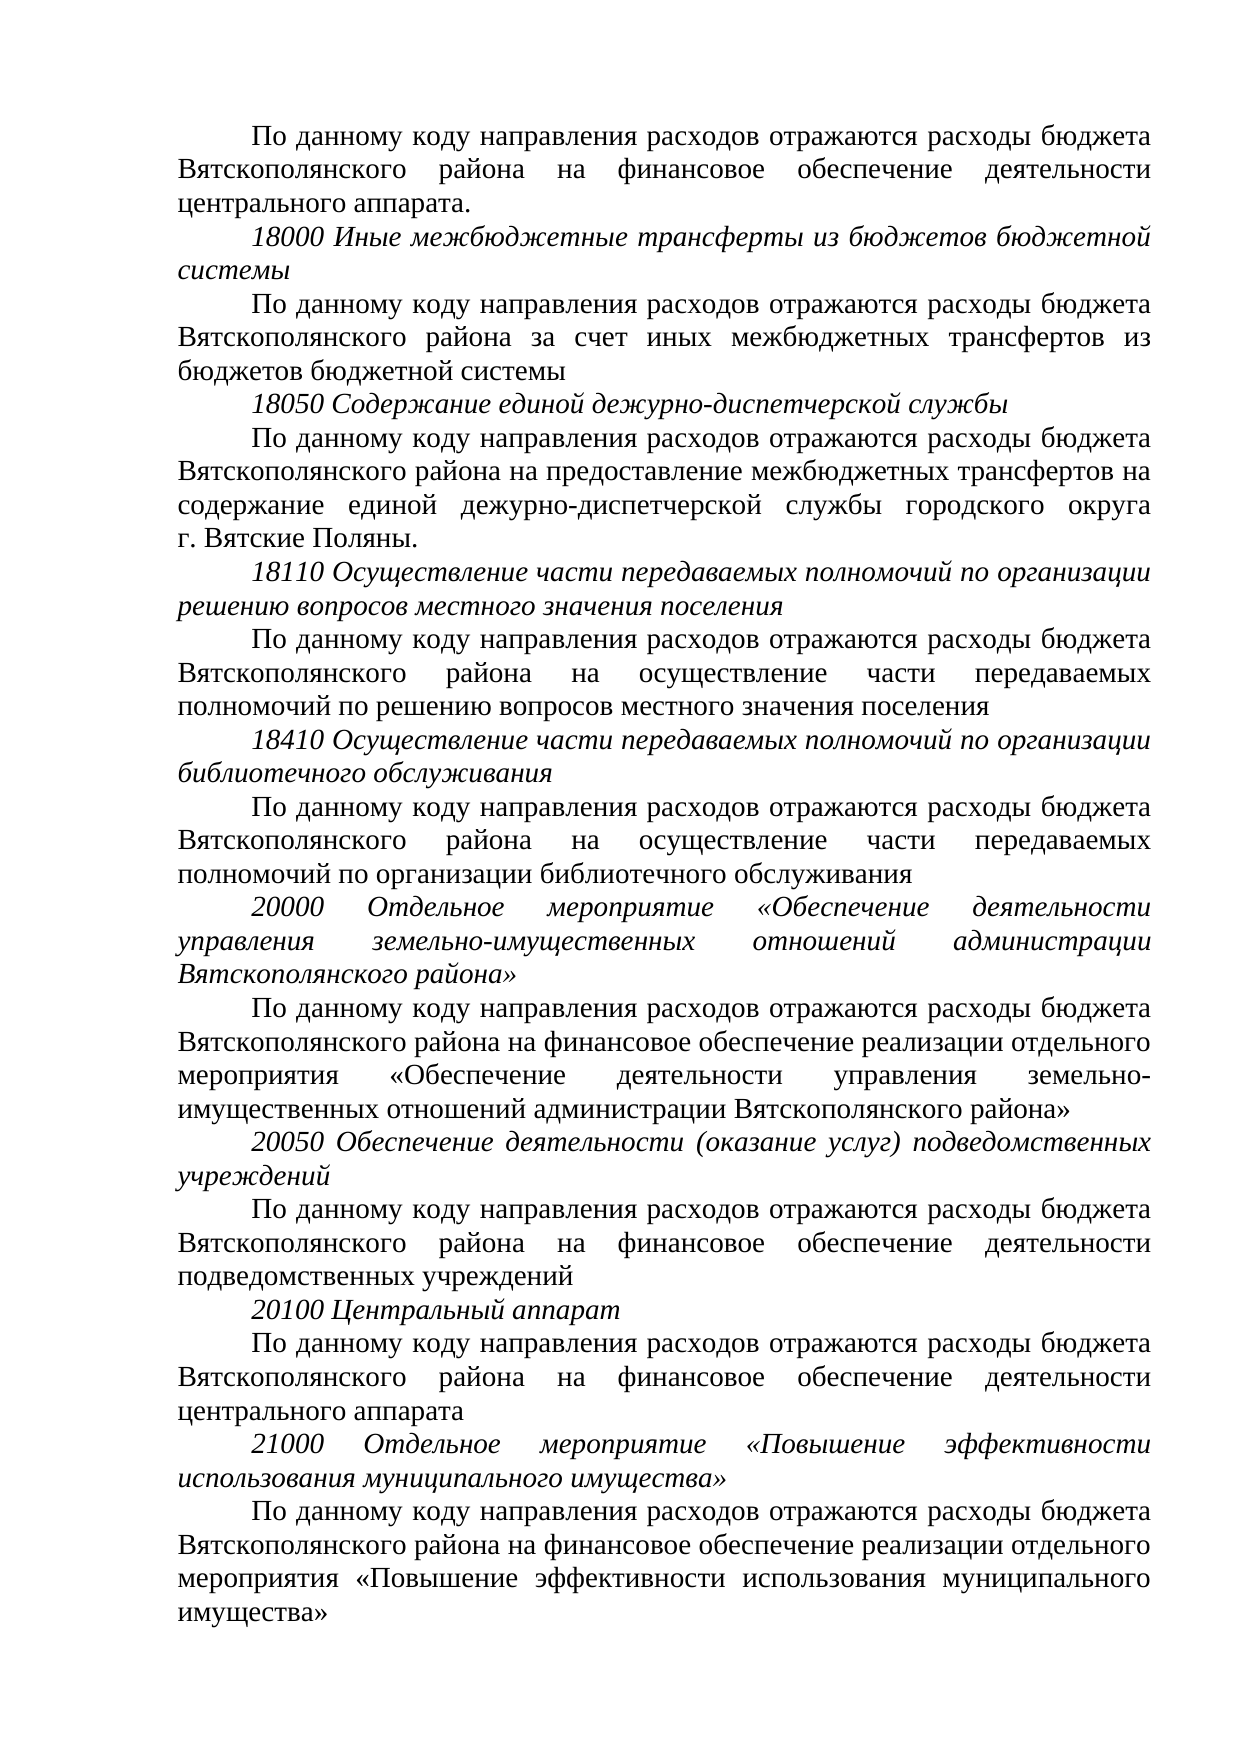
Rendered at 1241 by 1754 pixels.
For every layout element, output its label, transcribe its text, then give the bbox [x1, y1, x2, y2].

text 18000 Иные межбюджетные трансферты из бюджетов бюджетной системы [177, 219, 1152, 286]
text 20050 Обеспечение деятельности (оказание услуг) подведомственных учреждений [177, 1124, 1152, 1191]
text 18110 Осуществление части передаваемых полномочий по организации решению вопросов местного значения поселения [177, 554, 1152, 621]
text По данному коду направления расходов отражаются расходы бюджета Вятскополянского района на осуществление части передаваемых полномочий по решению вопросов местного значения поселения [177, 621, 1152, 722]
text 21000 Отдельное мероприятие «Повышение эффективности использования муниципального имущества» [177, 1426, 1152, 1493]
text По данному коду направления расходов отражаются расходы бюджета Вятскополянского района за счет иных межбюджетных трансфертов из бюджетов бюджетной системы [177, 286, 1152, 386]
text 18410 Осуществление части передаваемых полномочий по организации библиотечного обслуживания [177, 722, 1152, 789]
text По данному коду направления расходов отражаются расходы бюджета Вятскополянского района на финансовое обеспечение реализации отдельного мероприятия «Обеспечение деятельности управления земельно-имущественных отношений администрации Вятскополянского района» [177, 990, 1152, 1124]
text По данному коду направления расходов отражаются расходы бюджета Вятскополянского района на финансовое обеспечение деятельности подведомственных учреждений [177, 1191, 1152, 1292]
text По данному коду направления расходов отражаются расходы бюджета Вятскополянского района на финансовое обеспечение деятельности центрального аппарата [177, 1326, 1152, 1426]
text 20100 Центральный аппарат [177, 1292, 1152, 1326]
text По данному коду направления расходов отражаются расходы бюджета Вятскополянского района на финансовое обеспечение деятельности центрального аппарата. [177, 118, 1152, 219]
text По данному коду направления расходов отражаются расходы бюджета Вятскополянского района на предоставление межбюджетных трансфертов на содержание единой дежурно-диспетчерской службы городского округа г. Вятские Поляны. [177, 420, 1152, 554]
text 18050 Содержание единой дежурно-диспетчерской службы [177, 386, 1152, 420]
text По данному коду направления расходов отражаются расходы бюджета Вятскополянского района на осуществление части передаваемых полномочий по организации библиотечного обслуживания [177, 789, 1152, 889]
text 20000 Отдельное мероприятие «Обеспечение деятельности управления земельно-имущественных отношений администрации Вятскополянского района» [177, 889, 1152, 990]
text По данному коду направления расходов отражаются расходы бюджета Вятскополянского района на финансовое обеспечение реализации отдельного мероприятия «Повышение эффективности использования муниципального имущества» [177, 1493, 1152, 1627]
